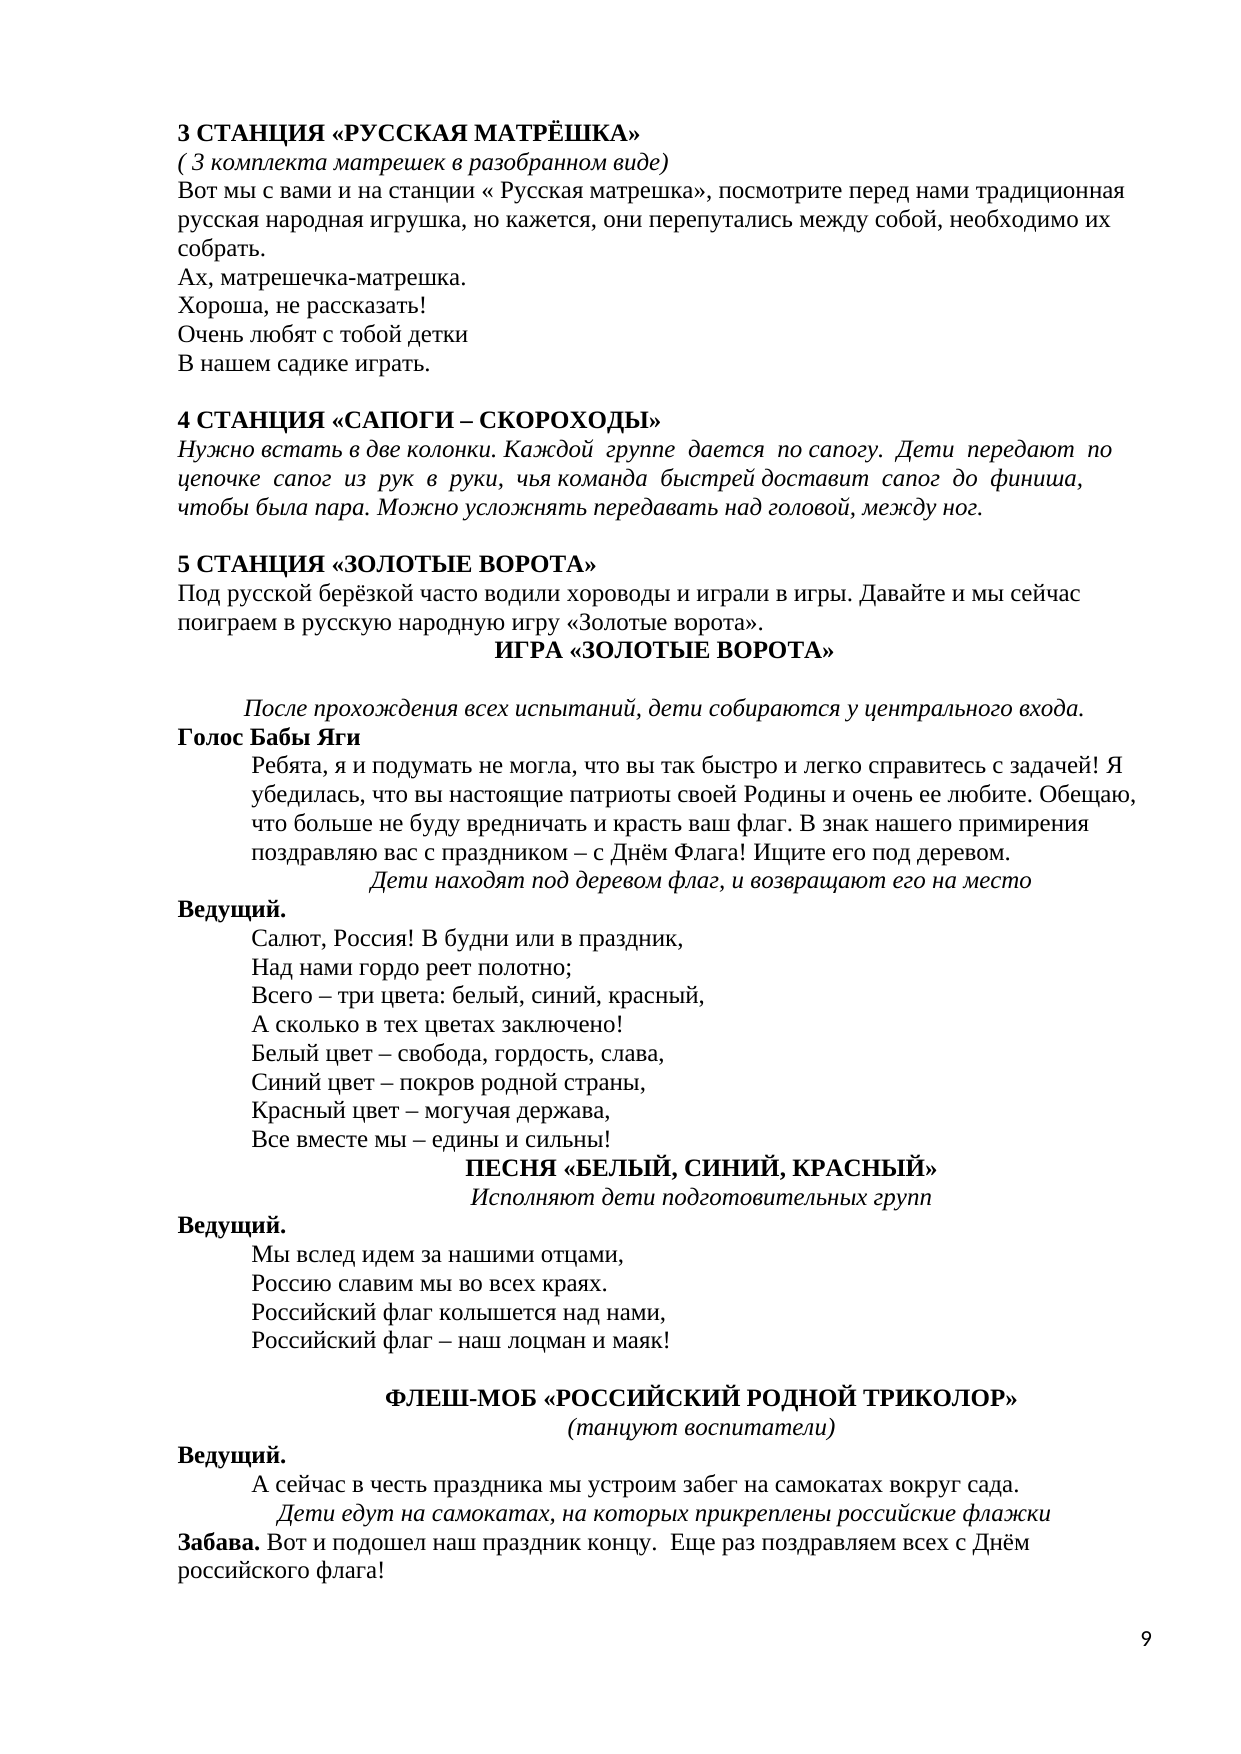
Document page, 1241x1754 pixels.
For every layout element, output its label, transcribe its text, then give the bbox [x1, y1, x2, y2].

text 3 СТАНЦИЯ «РУССКАЯ МАТРЁШКА» [177, 118, 1152, 147]
text Российский флаг – наш лоцман и маяк! [177, 1326, 1152, 1354]
text Дети находят под деревом флаг, и возвращают его на место [251, 866, 1152, 894]
text 5 СТАНЦИЯ «ЗОЛОТЫЕ ВОРОТА» [177, 549, 1152, 578]
text Всего – три цвета: белый, синий, красный, [177, 981, 1152, 1009]
text ФЛЕШ-МОБ «РОССИЙСКИЙ РОДНОЙ ТРИКОЛОР» [251, 1383, 1152, 1412]
text Мы вслед идем за нашими отцами, [177, 1239, 1152, 1268]
text Ведущий. [177, 1441, 1152, 1469]
text Ах, матрешечка-матрешка. Хороша, не рассказать! Очень любят с тобой детки В нашем садике играть. [177, 262, 1152, 377]
text Ведущий. [177, 894, 1152, 923]
text Нужно встать в две колонки. Каждой группе дается по сапогу. Дети передают по цепочке сапог из рук в руки, чья команда быстрей доставит сапог до финиша, чтобы была пара. Можно усложнять передавать над головой, между ног. [177, 434, 1152, 521]
text Российский флаг колышется над нами, [177, 1297, 1152, 1326]
text Белый цвет – свобода, гордость, слава, [177, 1038, 1152, 1067]
text ИГРА «ЗОЛОТЫЕ ВОРОТА» [177, 636, 1152, 664]
text А сейчас в честь праздника мы устроим забег на самокатах вокруг сада. [177, 1469, 1152, 1498]
text После прохождения всех испытаний, дети собираются у центрального входа. [177, 693, 1152, 722]
text ( 3 комплекта матрешек в разобранном виде) [177, 147, 1152, 176]
text Забава. Вот и подошел наш праздник концу. Еще раз поздравляем всех с Днём российского флага! [177, 1527, 1152, 1612]
text Под русской берёзкой часто водили хороводы и играли в игры. Давайте и мы сейчас поиграем в русскую народную игру «Золотые ворота». [177, 578, 1152, 636]
text 4 СТАНЦИЯ «САПОГИ – СКОРОХОДЫ» [177, 406, 1152, 434]
text Россию славим мы во всех краях. [177, 1268, 1152, 1297]
text Ведущий. [177, 1211, 1152, 1239]
text (танцуют воспитатели) [251, 1412, 1152, 1441]
text Красный цвет – могучая держава, [177, 1096, 1152, 1124]
text Все вместе мы – едины и сильны! [177, 1124, 1152, 1153]
text Исполняют дети подготовительных групп [177, 1182, 1152, 1211]
text Голос Бабы Яги [177, 722, 1152, 751]
text Дети едут на самокатах, на которых прикреплены российские флажки [177, 1498, 1152, 1527]
text Салют, Россия! В будни или в праздник, [177, 923, 1152, 952]
text ПЕСНЯ «БЕЛЫЙ, СИНИЙ, КРАСНЫЙ» [177, 1153, 1152, 1182]
text Над нами гордо реет полотно; [177, 952, 1152, 981]
text Ребята, я и подумать не могла, что вы так быстро и легко справитесь с задачей! Я убедилась, что вы настоящие патриоты своей Родины и очень ее любите. Обещаю, что больше не буду вредничать и красть ваш флаг. В знак нашего примирения поздравляю вас с праздником – с Днём Флага! Ищите его под деревом. [251, 751, 1152, 866]
text Синий цвет – покров родной страны, [177, 1067, 1152, 1096]
text А сколько в тех цветах заключено! [177, 1009, 1152, 1038]
text Вот мы с вами и на станции « Русская матрешка», посмотрите перед нами традиционная русская народная игрушка, но кажется, они перепутались между собой, необходимо их собрать. [177, 176, 1152, 262]
